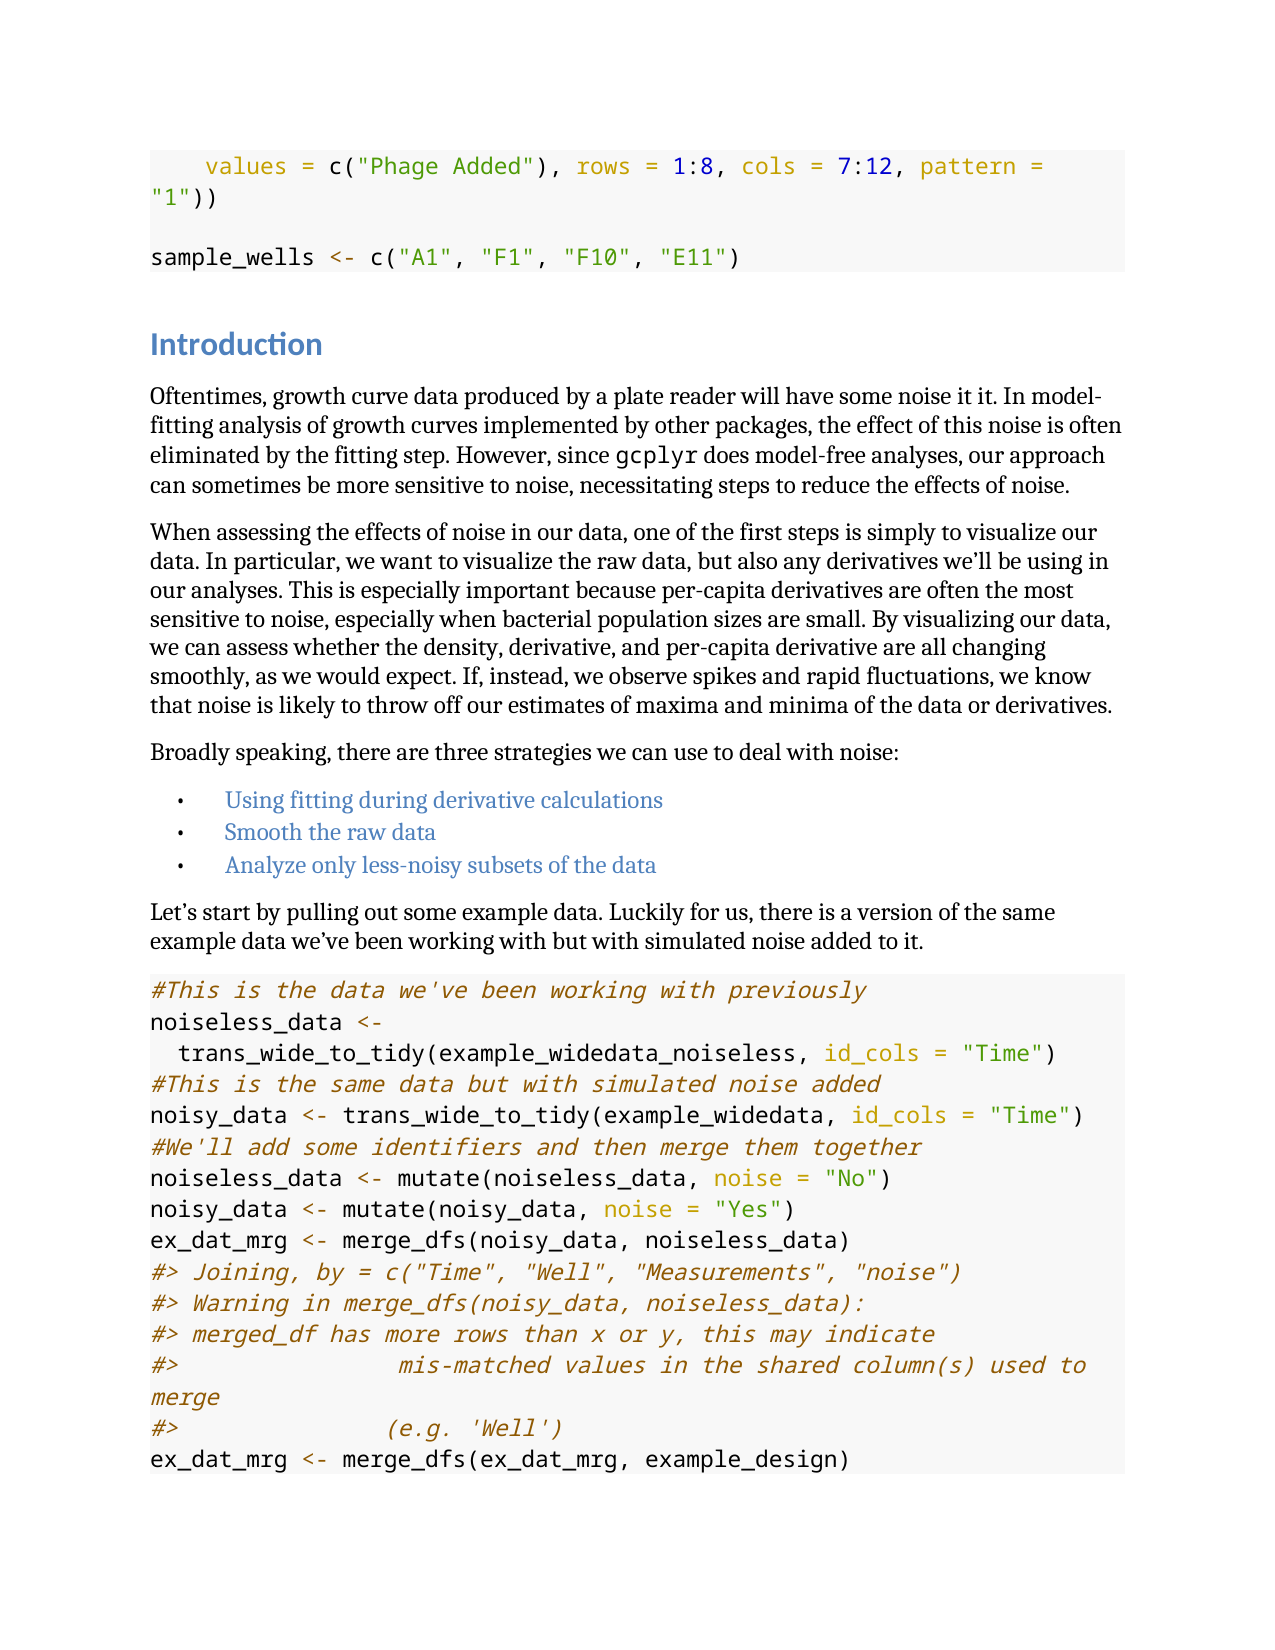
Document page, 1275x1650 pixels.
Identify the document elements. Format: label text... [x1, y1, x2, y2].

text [150, 974, 1125, 1474]
subtitle Introduction [150, 322, 1125, 363]
text Oftentimes, growth curve data produced by a plate reader will have some noise it it. In model-fitting analysis of growth curves implemented by other packages, the effect of this noise is often eliminated by the fitting step. However, since gcplyr does model-free analyses, our approach can sometimes be more sensitive to noise, necessitating steps to reduce the effects of noise. [150, 382, 1125, 499]
text Broadly speaking, there are three strategies we can use to deal with noise: [150, 738, 1125, 767]
list Analyze only less-noisy subsets of the data [175, 851, 1125, 879]
list Smooth the raw data [175, 818, 1125, 847]
text Let’s start by pulling out some example data. Luckily for us, there is a version of the same example data we’ve been working with but with simulated noise added to it. [150, 898, 1125, 956]
list Using fitting during derivative calculations [175, 786, 1125, 814]
text When assessing the effects of noise in our data, one of the first steps is simply to visualize our data. In particular, we want to visualize the raw data, but also any derivatives we’ll be using in our analyses. This is especially important because per-capita derivatives are often the most sensitive to noise, especially when bacterial population sizes are small. By visualizing our data, we can assess whether the density, derivative, and per-capita derivative are all changing smoothly, as we would expect. If, instead, we observe spikes and rapid fluctuations, we know that noise is likely to throw off our estimates of maxima and minima of the data or derivatives. [150, 518, 1125, 719]
